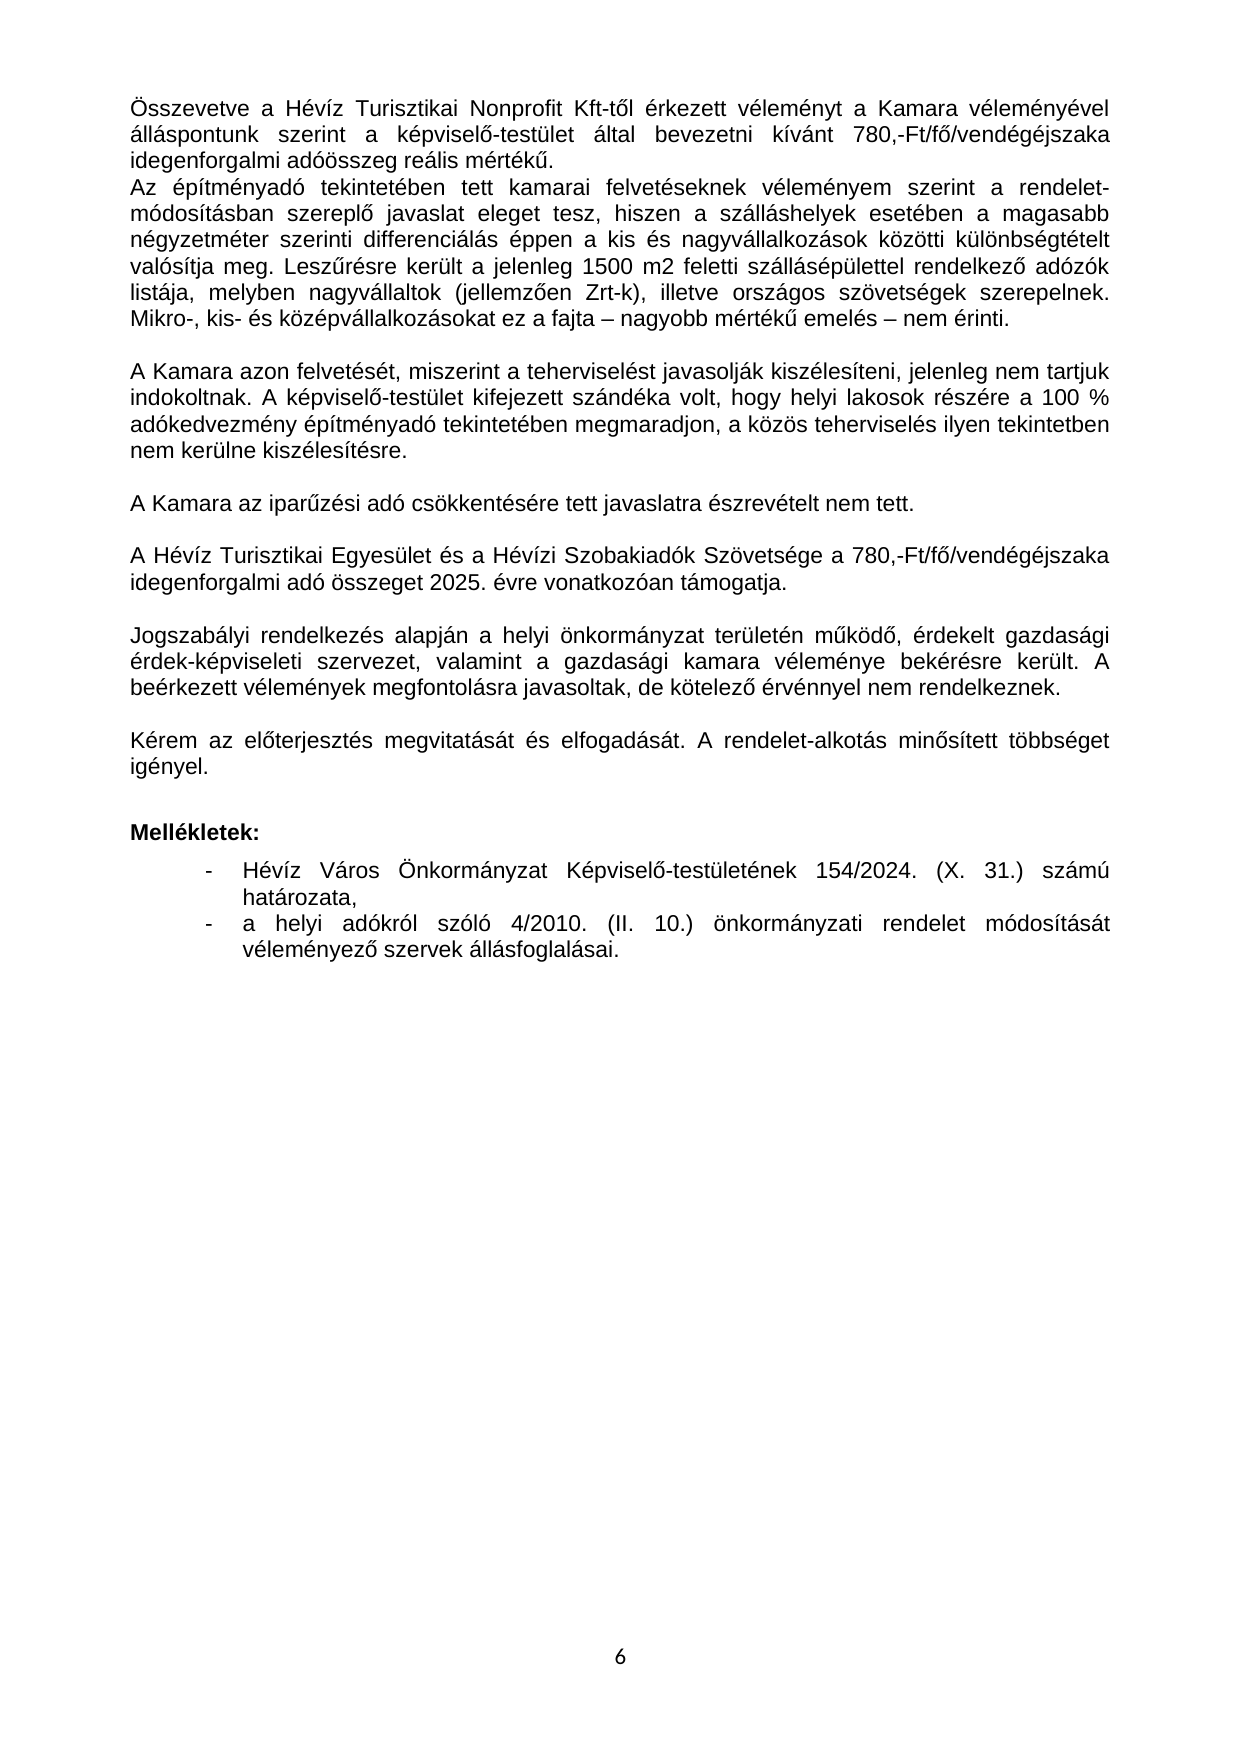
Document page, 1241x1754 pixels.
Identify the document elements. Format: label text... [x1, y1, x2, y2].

text A Kamara az iparűzési adó csökkentésére tett javaslatra észrevételt nem tett. [130, 490, 1110, 516]
text A Kamara azon felvetését, miszerint a teherviselést javasolják kiszélesíteni, jelenleg nem tartjuk indokoltnak. A képviselő-testület kifejezett szándéka volt, hogy helyi lakosok részére a 100 % adókedvezmény építményadó tekintetében megmaradjon, a közös teherviselés ilyen tekintetben nem kerülne kiszélesítésre. [130, 358, 1110, 463]
text Jogszabályi rendelkezés alapján a helyi önkormányzat területén működő, érdekelt gazdasági érdek-képviseleti szervezet, valamint a gazdasági kamara véleménye bekérésre került. A beérkezett vélemények megfontolásra javasoltak, de kötelező érvénnyel nem rendelkeznek. [130, 622, 1110, 701]
text Az építményadó tekintetében tett kamarai felvetéseknek véleményem szerint a rendelet-módosításban szereplő javaslat eleget tesz, hiszen a szálláshelyek esetében a magasabb négyzetméter szerinti differenciálás éppen a kis és nagyvállalkozások közötti különbségtételt valósítja meg. Leszűrésre került a jelenleg 1500 m2 feletti szállásépülettel rendelkező adózók listája, melyben nagyvállaltok (jellemzően Zrt-k), illetve országos szövetségek szerepelnek. Mikro-, kis- és középvállalkozásokat ez a fajta – nagyobb mértékű emelés – nem érinti. [130, 173, 1110, 332]
text Összevetve a Hévíz Turisztikai Nonprofit Kft-től érkezett véleményt a Kamara véleményével álláspontunk szerint a képviselő-testület által bevezetni kívánt 780,-Ft/fő/vendégéjszaka idegenforgalmi adóösszeg reális mértékű. [130, 94, 1110, 173]
text A Hévíz Turisztikai Egyesület és a Hévízi Szobakiadók Szövetsége a 780,-Ft/fő/vendégéjszaka idegenforgalmi adó összeget 2025. évre vonatkozóan támogatja. [130, 542, 1110, 595]
list Hévíz Város Önkormányzat Képviselő-testületének 154/2024. (X. 31.) számú határozata, [205, 857, 1110, 910]
text Kérem az előterjesztés megvitatását és elfogadását. A rendelet-alkotás minősített többséget igényel. [130, 727, 1110, 780]
list a helyi adókról szóló 4/2010. (II. 10.) önkormányzati rendelet módosítását véleményező szervek állásfoglalásai. [205, 910, 1110, 963]
text Mellékletek: [130, 818, 1110, 845]
